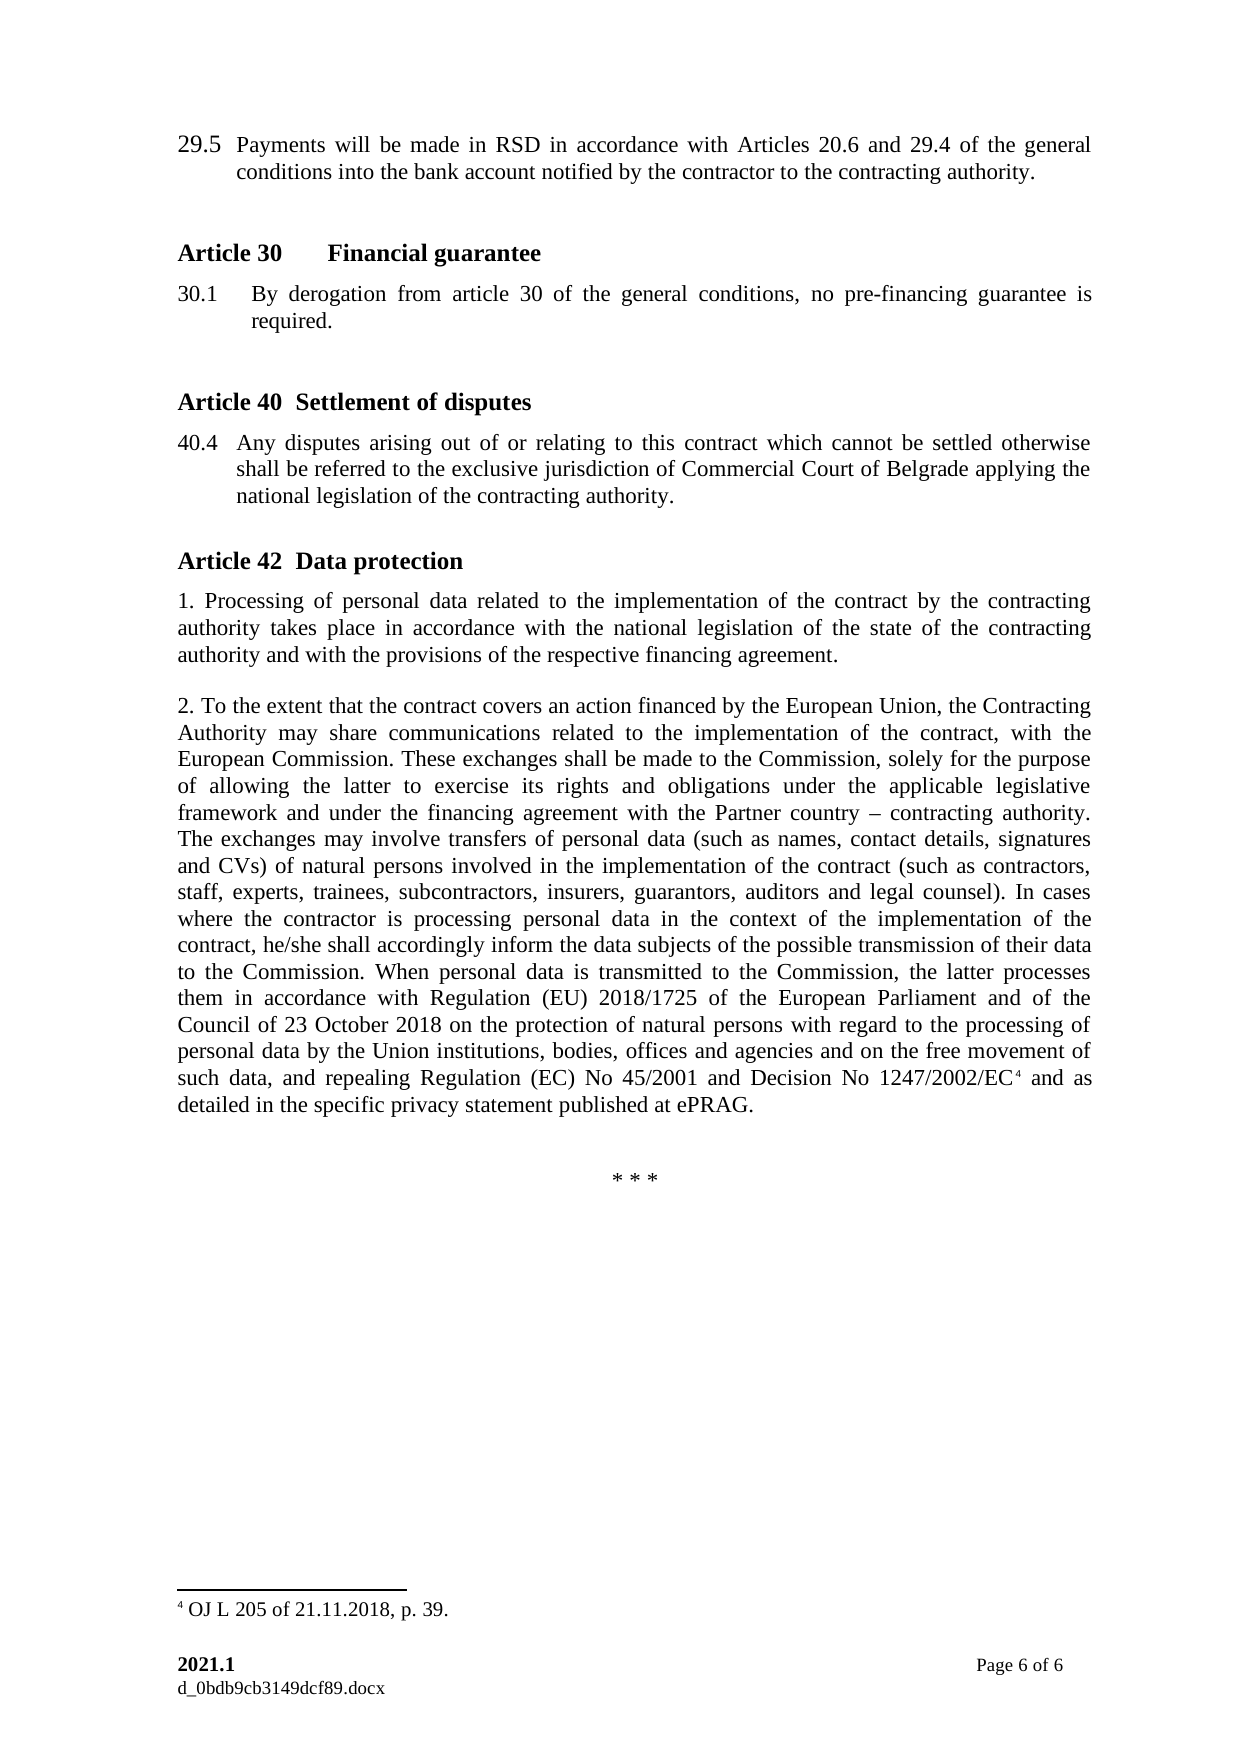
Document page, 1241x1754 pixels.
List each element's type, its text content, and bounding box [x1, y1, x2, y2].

text Article 42 Data protection [177, 546, 1092, 575]
text * * * [177, 1167, 1092, 1194]
text 40.4 Any disputes arising out of or relating to this contract which cannot be settled otherwise shall be referred to the exclusive jurisdiction of Commercial Court of Belgrade applying the national legislation of the contracting authority. [177, 429, 1092, 508]
text 2. To the extent that the contract covers an action financed by the European Union, the Contracting Authority may share communications related to the implementation of the contract, with the European Commission. These exchanges shall be made to the Commission, solely for the purpose of allowing the latter to exercise its rights and obligations under the applicable legislative framework and under the financing agreement with the Partner country – contracting authority. The exchanges may involve transfers of personal data (such as names, contact details, signatures and CVs) of natural persons involved in the implementation of the contract (such as contractors, staff, experts, trainees, subcontractors, insurers, guarantors, auditors and legal counsel). In cases where the contractor is processing personal data in the context of the implementation of the contract, he/she shall accordingly inform the data subjects of the possible transmission of their data to the Commission. When personal data is transmitted to the Commission, the latter processes them in accordance with Regulation (EU) 2018/1725 of the European Parliament and of the Council of 23 October 2018 on the protection of natural persons with regard to the processing of personal data by the Union institutions, bodies, offices and agencies and on the free movement of such data, and repealing Regulation (EC) No 45/2001 and Decision No 1247/2002/EC and as detailed in the specific privacy statement published at ePRAG. [177, 692, 1092, 1117]
text Article 40 Settlement of disputes [177, 387, 1092, 416]
text 29.5 Payments will be made in RSD in accordance with Articles 20.6 and 29.4 of the general conditions into the bank account notified by the contractor to the contracting authority. [177, 129, 1092, 185]
text 30.1 By derogation from article 30 of the general conditions, no pre-financing guarantee is required. [177, 280, 1092, 333]
text Article 30 Financial guarantee [177, 238, 1092, 267]
text 1. Processing of personal data related to the implementation of the contract by the contracting authority takes place in accordance with the national legislation of the state of the contracting authority and with the provisions of the respective financing agreement. [177, 587, 1092, 667]
